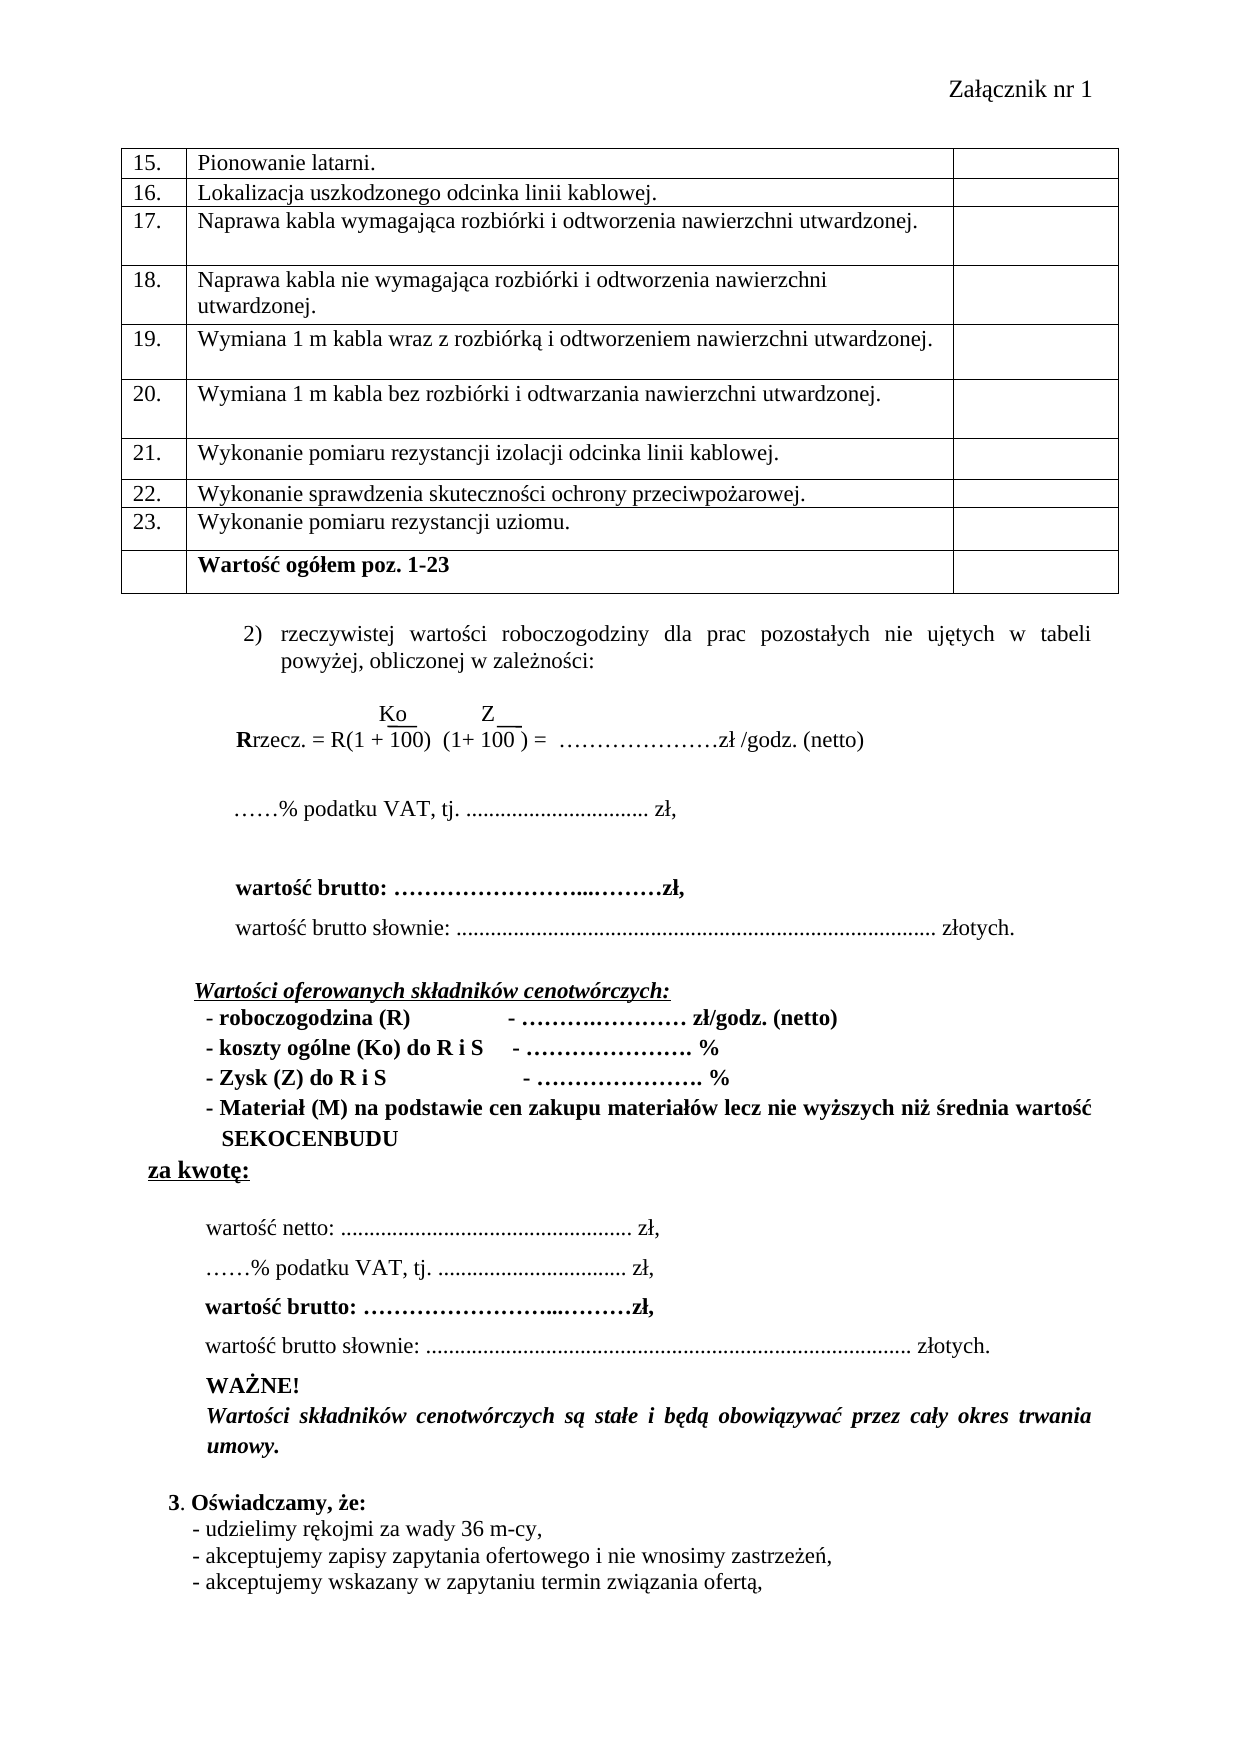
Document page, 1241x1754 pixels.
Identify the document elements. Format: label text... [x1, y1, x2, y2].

text - akceptujemy wskazany w zapytaniu termin związania ofertą, [168, 1568, 1093, 1594]
table_cell 23. [122, 508, 186, 550]
list WAŻNE! [206, 1372, 1093, 1398]
table_cell Naprawa kabla wymagająca rozbiórki i odtworzenia nawierzchni utwardzonej. [187, 207, 953, 265]
table_cell [954, 551, 1118, 593]
table_cell Wykonanie pomiaru rezystancji izolacji odcinka linii kablowej. [187, 439, 953, 479]
table_cell [954, 149, 1118, 178]
table_cell 16. [122, 179, 186, 206]
table_cell [954, 179, 1118, 206]
list - roboczogodzina (R) - ……….………… zł/godz. (netto) [206, 1004, 1093, 1030]
list 3. Oświadczamy, że: [168, 1489, 1093, 1515]
table_cell Lokalizacja uszkodzonego odcinka linii kablowej. [187, 179, 953, 206]
table_cell [122, 551, 186, 593]
table_cell 19. [122, 325, 186, 379]
table_cell Wartość ogółem poz. 1-23 [187, 551, 953, 593]
table_cell 22. [122, 480, 186, 507]
table_cell [954, 439, 1118, 479]
table_cell Pionowanie latarni. [187, 149, 953, 178]
text wartość brutto słownie: ..................................................................................... złotych. [148, 1333, 1093, 1359]
table_cell [954, 266, 1118, 324]
text ……% podatku VAT, tj. ................................ zł, [207, 795, 1093, 822]
table_cell [954, 325, 1118, 379]
table_cell Wymiana 1 m kabla wraz z rozbiórką i odtworzeniem nawierzchni utwardzonej. [187, 325, 953, 379]
table_cell [954, 480, 1118, 507]
table_cell 15. [122, 149, 186, 178]
list Wartości oferowanych składników cenotwórczych: [148, 977, 1093, 1004]
text Ko Z [236, 699, 1093, 726]
list - Materiał (M) na podstawie cen zakupu materiałów lecz nie wyższych niż średnia wartość SEKOCENBUDU [206, 1094, 1093, 1151]
text za kwotę: [148, 1155, 1093, 1183]
text wartość brutto: ……………………...………zł, [148, 1293, 1093, 1319]
table_cell [954, 508, 1118, 550]
list Wartości składników cenotwórczych są stałe i będą obowiązywać przez cały okres trwania umowy. [206, 1402, 1093, 1459]
list - koszty ogólne (Ko) do R i S - …………………. % [206, 1034, 1093, 1060]
table_cell Naprawa kabla nie wymagająca rozbiórki i odtworzenia nawierzchni utwardzonej. [187, 266, 953, 324]
text Rrzecz. = R(1 + 100) (1+ 100 ) = …………………zł /godz. (netto) [236, 726, 1093, 752]
text wartość netto: ................................................... zł, [206, 1214, 1093, 1241]
list rzeczywistej wartości roboczogodziny dla prac pozostałych nie ujętych w tabeli powyżej, obliczonej w zależności: [243, 621, 1093, 673]
list - Zysk (Z) do R i S - …………………. % [206, 1064, 1093, 1091]
table_cell [954, 380, 1118, 438]
text - udzielimy rękojmi za wady 36 m-cy, [168, 1515, 1093, 1542]
table_cell [954, 207, 1118, 265]
text - akceptujemy zapisy zapytania ofertowego i nie wnosimy zastrzeżeń, [168, 1542, 1093, 1568]
table_cell 18. [122, 266, 186, 324]
table_cell Wykonanie pomiaru rezystancji uziomu. [187, 508, 953, 550]
text ……% podatku VAT, tj. ................................. zł, [148, 1254, 1093, 1280]
text wartość brutto: ……………………...………zł, [207, 874, 1093, 901]
table_cell 20. [122, 380, 186, 438]
text wartość brutto słownie: .................................................................................... złotych. [207, 914, 1093, 940]
table_cell Wykonanie sprawdzenia skuteczności ochrony przeciwpożarowej. [187, 480, 953, 507]
table_cell Wymiana 1 m kabla bez rozbiórki i odtwarzania nawierzchni utwardzonej. [187, 380, 953, 438]
table_cell 21. [122, 439, 186, 479]
table_cell 17. [122, 207, 186, 265]
